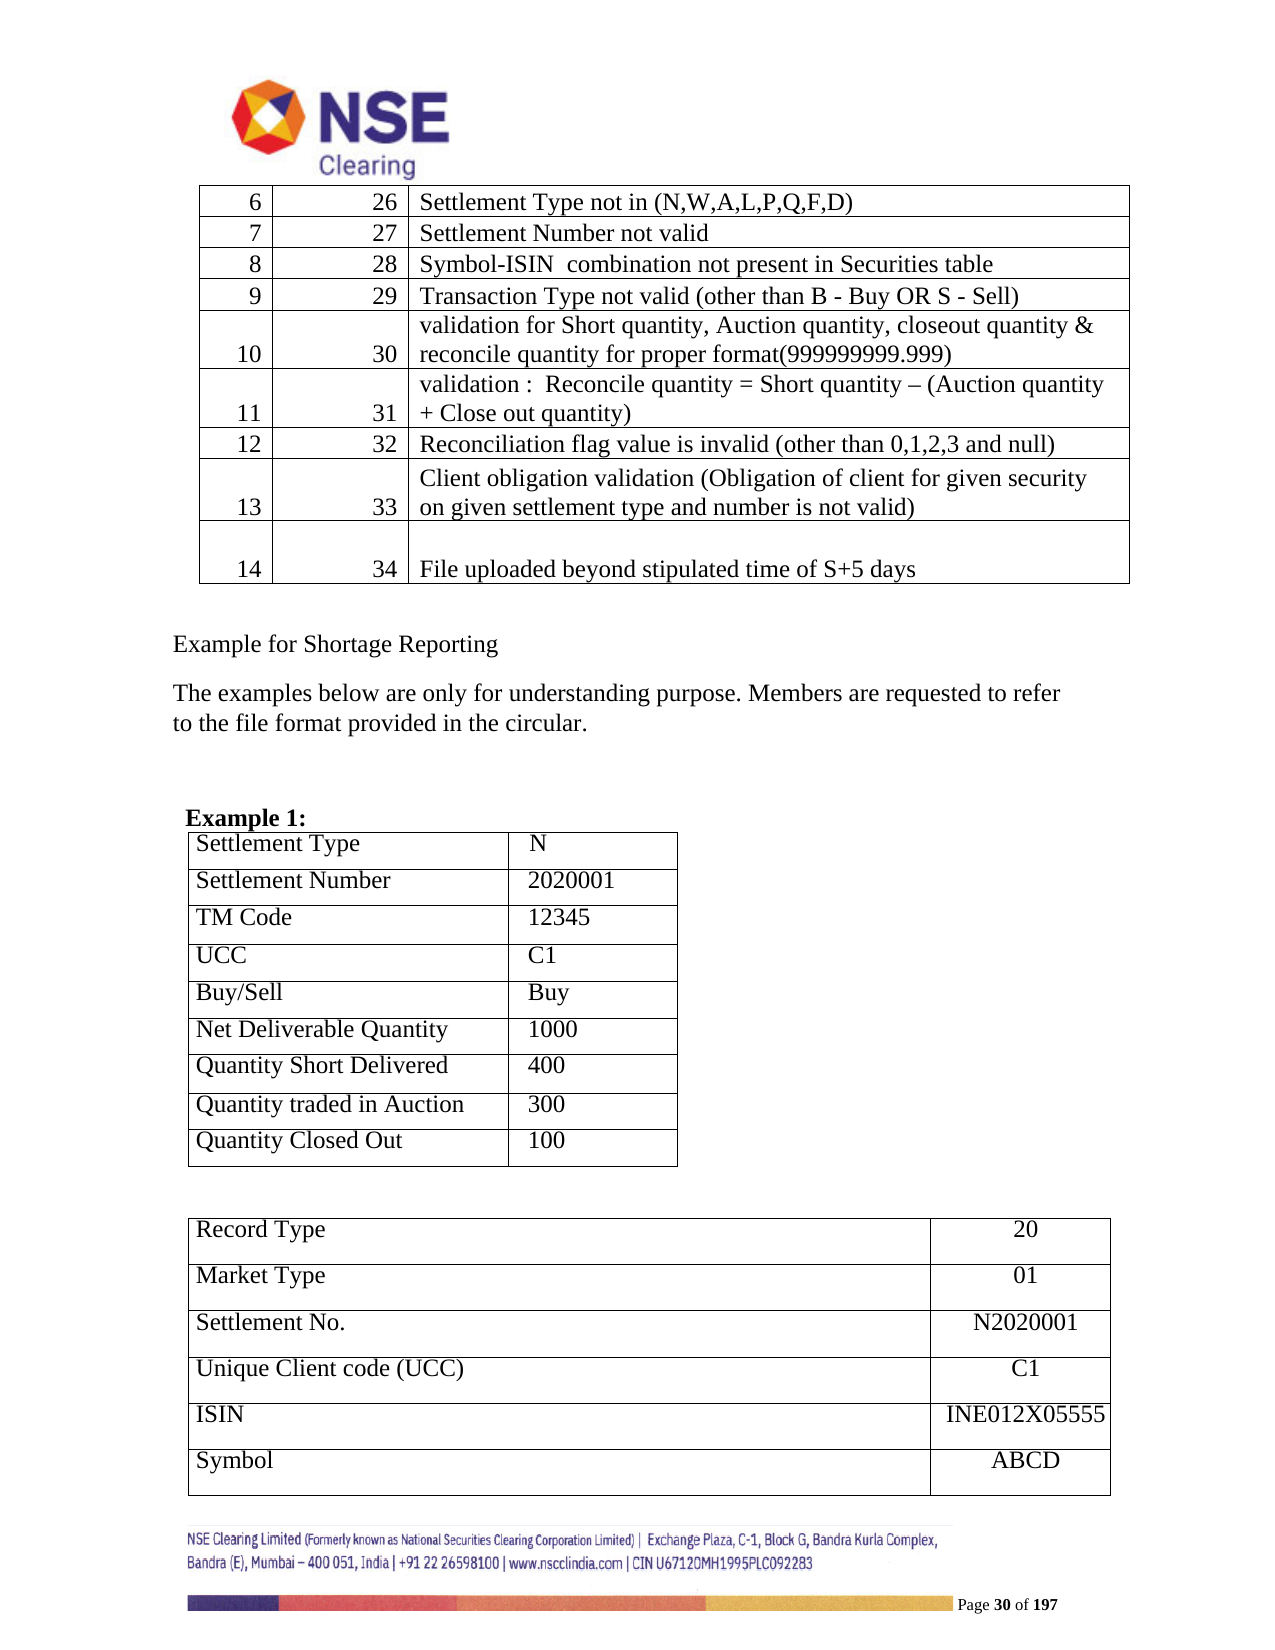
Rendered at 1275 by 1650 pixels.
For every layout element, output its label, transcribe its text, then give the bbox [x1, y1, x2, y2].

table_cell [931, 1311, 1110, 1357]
table_cell 28 [273, 248, 408, 278]
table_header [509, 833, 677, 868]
table_cell Settlement Number not valid [409, 217, 1129, 247]
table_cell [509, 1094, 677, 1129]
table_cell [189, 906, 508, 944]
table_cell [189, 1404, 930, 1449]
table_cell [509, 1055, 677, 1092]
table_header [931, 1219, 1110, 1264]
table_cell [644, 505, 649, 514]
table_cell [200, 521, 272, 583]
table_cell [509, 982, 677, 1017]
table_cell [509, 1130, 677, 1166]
table_cell 31 [273, 369, 408, 427]
table_cell validation for Short quantity, Auction quantity, closeout quantity & reconcile quantity for proper format(999999999.999) [409, 311, 1129, 368]
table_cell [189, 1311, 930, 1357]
table_cell 7 [200, 217, 272, 247]
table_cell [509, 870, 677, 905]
picture [187, 75, 493, 185]
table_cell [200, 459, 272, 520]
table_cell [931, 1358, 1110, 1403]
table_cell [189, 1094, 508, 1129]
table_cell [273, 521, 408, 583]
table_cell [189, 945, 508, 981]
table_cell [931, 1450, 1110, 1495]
table_cell 27 [273, 217, 408, 247]
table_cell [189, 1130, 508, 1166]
table_cell 8 [200, 248, 272, 278]
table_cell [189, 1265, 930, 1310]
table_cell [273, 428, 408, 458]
picture [187, 1525, 954, 1611]
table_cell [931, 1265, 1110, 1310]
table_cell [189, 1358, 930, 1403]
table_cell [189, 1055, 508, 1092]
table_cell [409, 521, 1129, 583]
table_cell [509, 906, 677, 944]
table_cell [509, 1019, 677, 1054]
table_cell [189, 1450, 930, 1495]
table_cell Transaction Type not valid (other than B - Buy OR S - Sell) [409, 279, 1129, 309]
table_cell validation : Reconcile quantity = Short quantity – (Auction quantity + Close out quantity) [409, 369, 1129, 427]
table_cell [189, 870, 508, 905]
table_cell Settlement Type not in (N,W,A,L,P,Q,F,D) [409, 186, 1129, 216]
text Example 1: [173, 803, 1107, 832]
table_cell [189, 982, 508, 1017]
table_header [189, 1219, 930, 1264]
table_cell 29 [273, 279, 408, 309]
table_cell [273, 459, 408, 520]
table_cell 9 [200, 279, 272, 309]
table_cell Symbol-ISIN combination not present in Securities table [409, 248, 1129, 278]
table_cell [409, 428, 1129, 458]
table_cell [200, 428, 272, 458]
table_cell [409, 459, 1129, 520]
table_cell 11 [200, 369, 272, 427]
table_cell 6 [200, 186, 272, 216]
table_cell 26 [273, 186, 408, 216]
table_cell 30 [273, 311, 408, 368]
text Example for Shortage Reporting [173, 629, 1081, 658]
table_cell 10 [200, 311, 272, 368]
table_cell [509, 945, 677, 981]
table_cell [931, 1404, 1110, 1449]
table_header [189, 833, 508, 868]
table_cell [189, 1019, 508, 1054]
text The examples below are only for understanding purpose. Members are requested to refer to the file format provided in the circular. [173, 678, 1081, 737]
